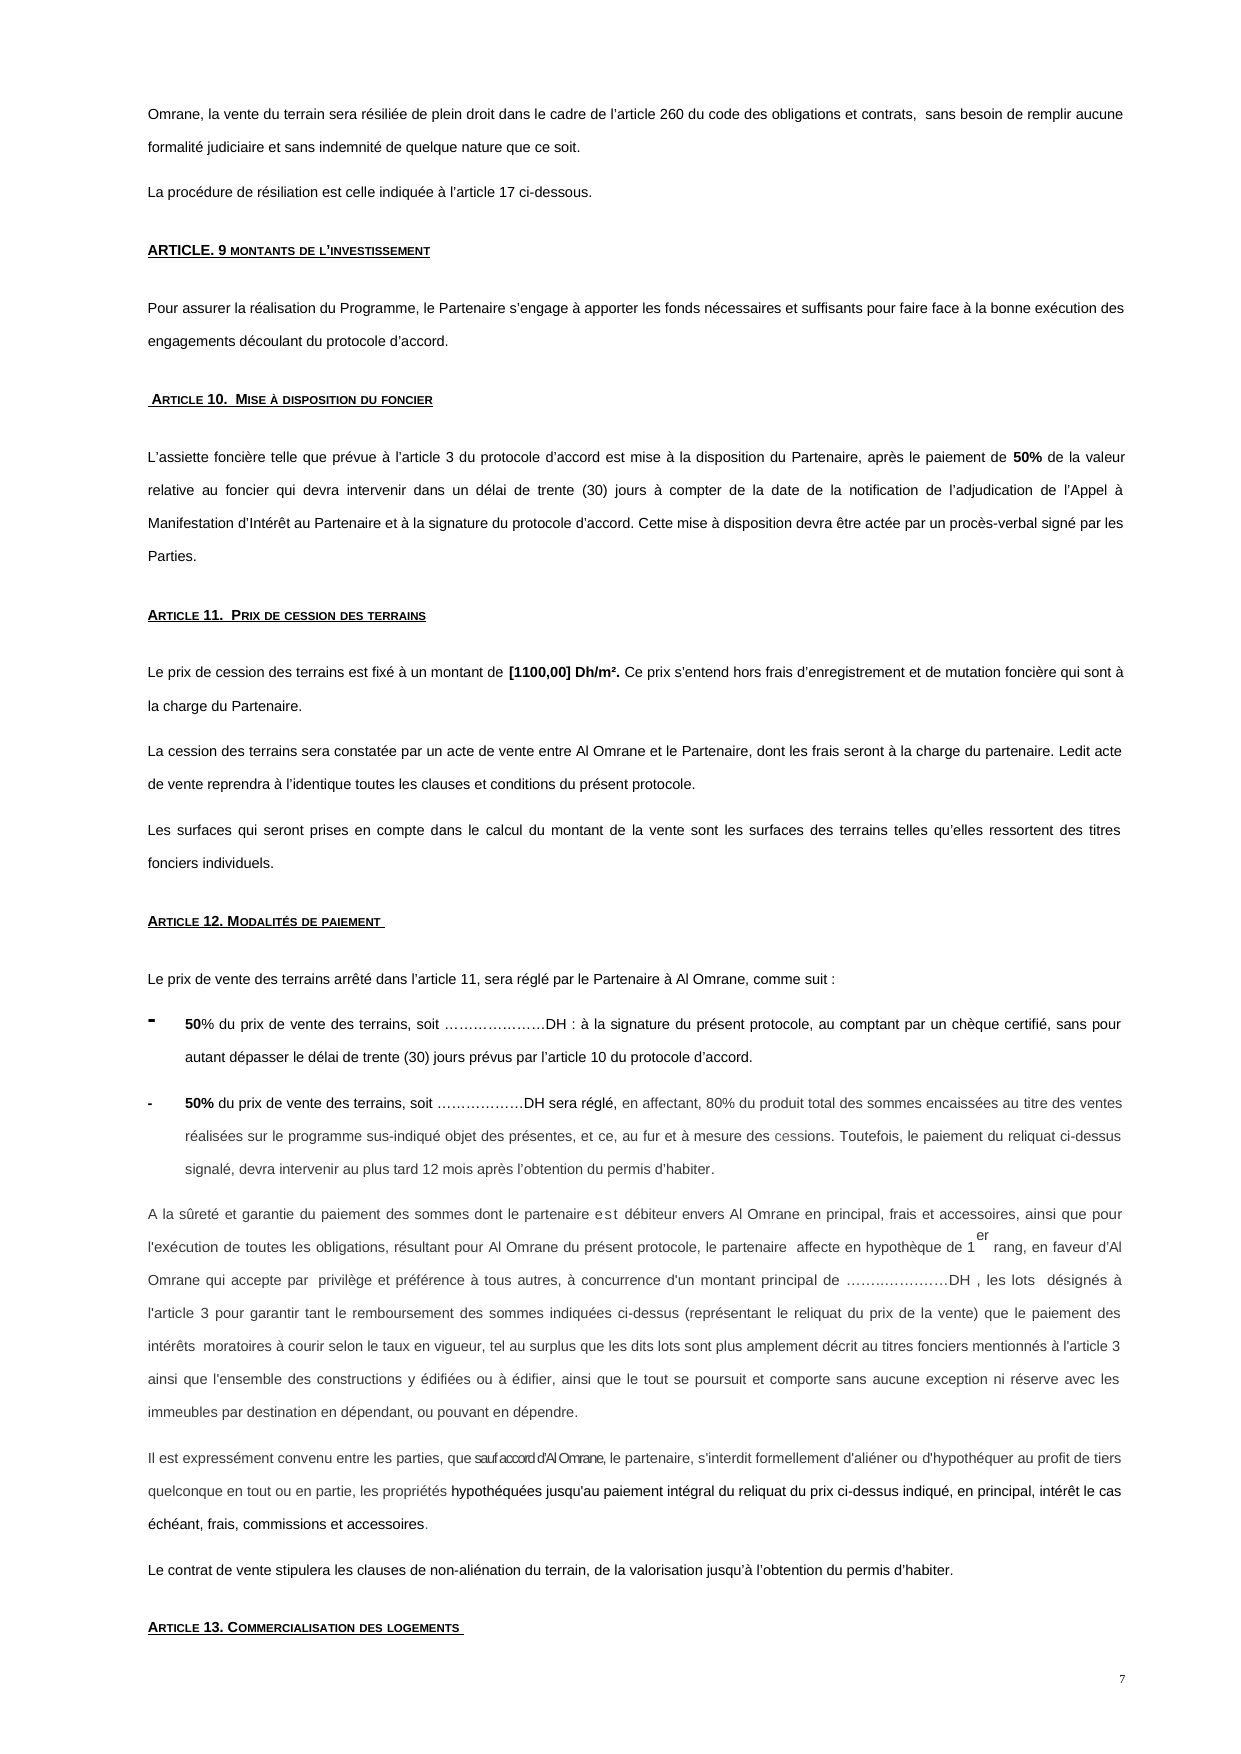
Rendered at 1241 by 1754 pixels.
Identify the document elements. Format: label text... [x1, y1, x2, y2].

text Le prix de cession des terrains est fixé à un montant de [1100,00] Dh/m². Ce prix s’entend hors frais d’enregistrement et de mutation foncière qui sont à la charge du Partenaire. [147, 652, 1125, 714]
text ARTICLE. 9 montants de l’investissement [147, 230, 1125, 259]
text La cession des terrains sera constatée par un acte de vente entre Al Omrane et le Partenaire, dont les frais seront à la charge du partenaire. Ledit acte de vente reprendra à l’identique toutes les clauses et conditions du présent protocole. [147, 731, 1125, 793]
text Article 11. Prix de cession des terrains [147, 594, 1125, 623]
text Article 10. Mise à disposition du foncier [147, 379, 1125, 408]
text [147, 94, 1125, 155]
list 50% du prix de vente des terrains, soit ………………DH sera réglé, en affectant, 80% du produit total des sommes encaissées au titre des ventes réalisées sur le programme sus-indiqué objet des présentes, et ce, au fur et à mesure des cessions. Toutefois, le paiement du reliquat ci-dessus signalé, devra intervenir au plus tard 12 mois après l’obtention du permis d’habiter. [147, 1083, 1122, 1177]
text L’assiette foncière telle que prévue à l’article 3 du protocole d’accord est mise à la disposition du Partenaire, après le paiement de 50% de la valeur relative au foncier qui devra intervenir dans un délai de trente (30) jours à compter de la date de la notification de l’adjudication de l’Appel à Manifestation d’Intérêt au Partenaire et à la signature du protocole d’accord. Cette mise à disposition devra être actée par un procès-verbal signé par les Parties. [147, 437, 1125, 565]
text Le contrat de vente stipulera les clauses de non-aliénation du terrain, de la valorisation jusqu’à l’obtention du permis d’habiter. [148, 1549, 1122, 1578]
text Le prix de vente des terrains arrêté dans l’article 11, sera réglé par le Partenaire à Al Omrane, comme suit : [147, 958, 1122, 987]
text Il est expressément convenu entre les parties, que sauf accord d’Al Omrane, le partenaire, s'interdit formellement d'aliéner ou d'hypothéquer au profit de tiers quelconque en tout ou en partie, les propriétés hypothéquées jusqu'au paiement intégral du reliquat du prix ci-dessus indiqué, en principal, intérêt le cas échéant, frais, commissions et accessoires. [148, 1438, 1122, 1533]
text Pour assurer la réalisation du Programme, le Partenaire s’engage à apporter les fonds nécessaires et suffisants pour faire face à la bonne exécution des engagements découlant du protocole d’accord. [147, 288, 1125, 350]
list A la sûreté et garantie du paiement des sommes dont le partenaire est débiteur envers Al Omrane en principal, frais et accessoires, ainsi que pour l'exécution de toutes les obligations, résultant pour Al Omrane du présent protocole, le partenaire affecte en hypothèque de 1er rang, en faveur d’Al Omrane qui accepte par privilège et préférence à tous autres, à concurrence d'un montant principal de ……..…….……DH , les lots désignés à l'article 3 pour garantir tant le remboursement des sommes indiquées ci-dessus (représentant le reliquat du prix de la vente) que le paiement des intérêts moratoires à courir selon le taux en vigueur, tel au surplus que les dits lots sont plus amplement décrit au titres fonciers mentionnés à l'article 3 ainsi que l'ensemble des constructions y édifiées ou à édifier, ainsi que le tout se poursuit et comporte sans aucune exception ni réserve avec les immeubles par destination en dépendant, ou pouvant en dépendre. [148, 1194, 1122, 1421]
text Article 13. Commercialisation des logements [148, 1607, 1125, 1636]
list 50% du prix de vente des terrains, soit …………………DH : à la signature du présent protocole, au comptant par un chèque certifié, sans pour autant dépasser le délai de trente (30) jours prévus par l’article 10 du protocole d’accord. [147, 1004, 1122, 1066]
text Article 12. Modalités de paiement [147, 901, 1122, 929]
text La procédure de résiliation est celle indiquée à l’article 17 ci-dessous. [147, 172, 1125, 201]
text Les surfaces qui seront prises en compte dans le calcul du montant de la vente sont les surfaces des terrains telles qu’elles ressortent des titres fonciers individuels. [147, 809, 1122, 871]
